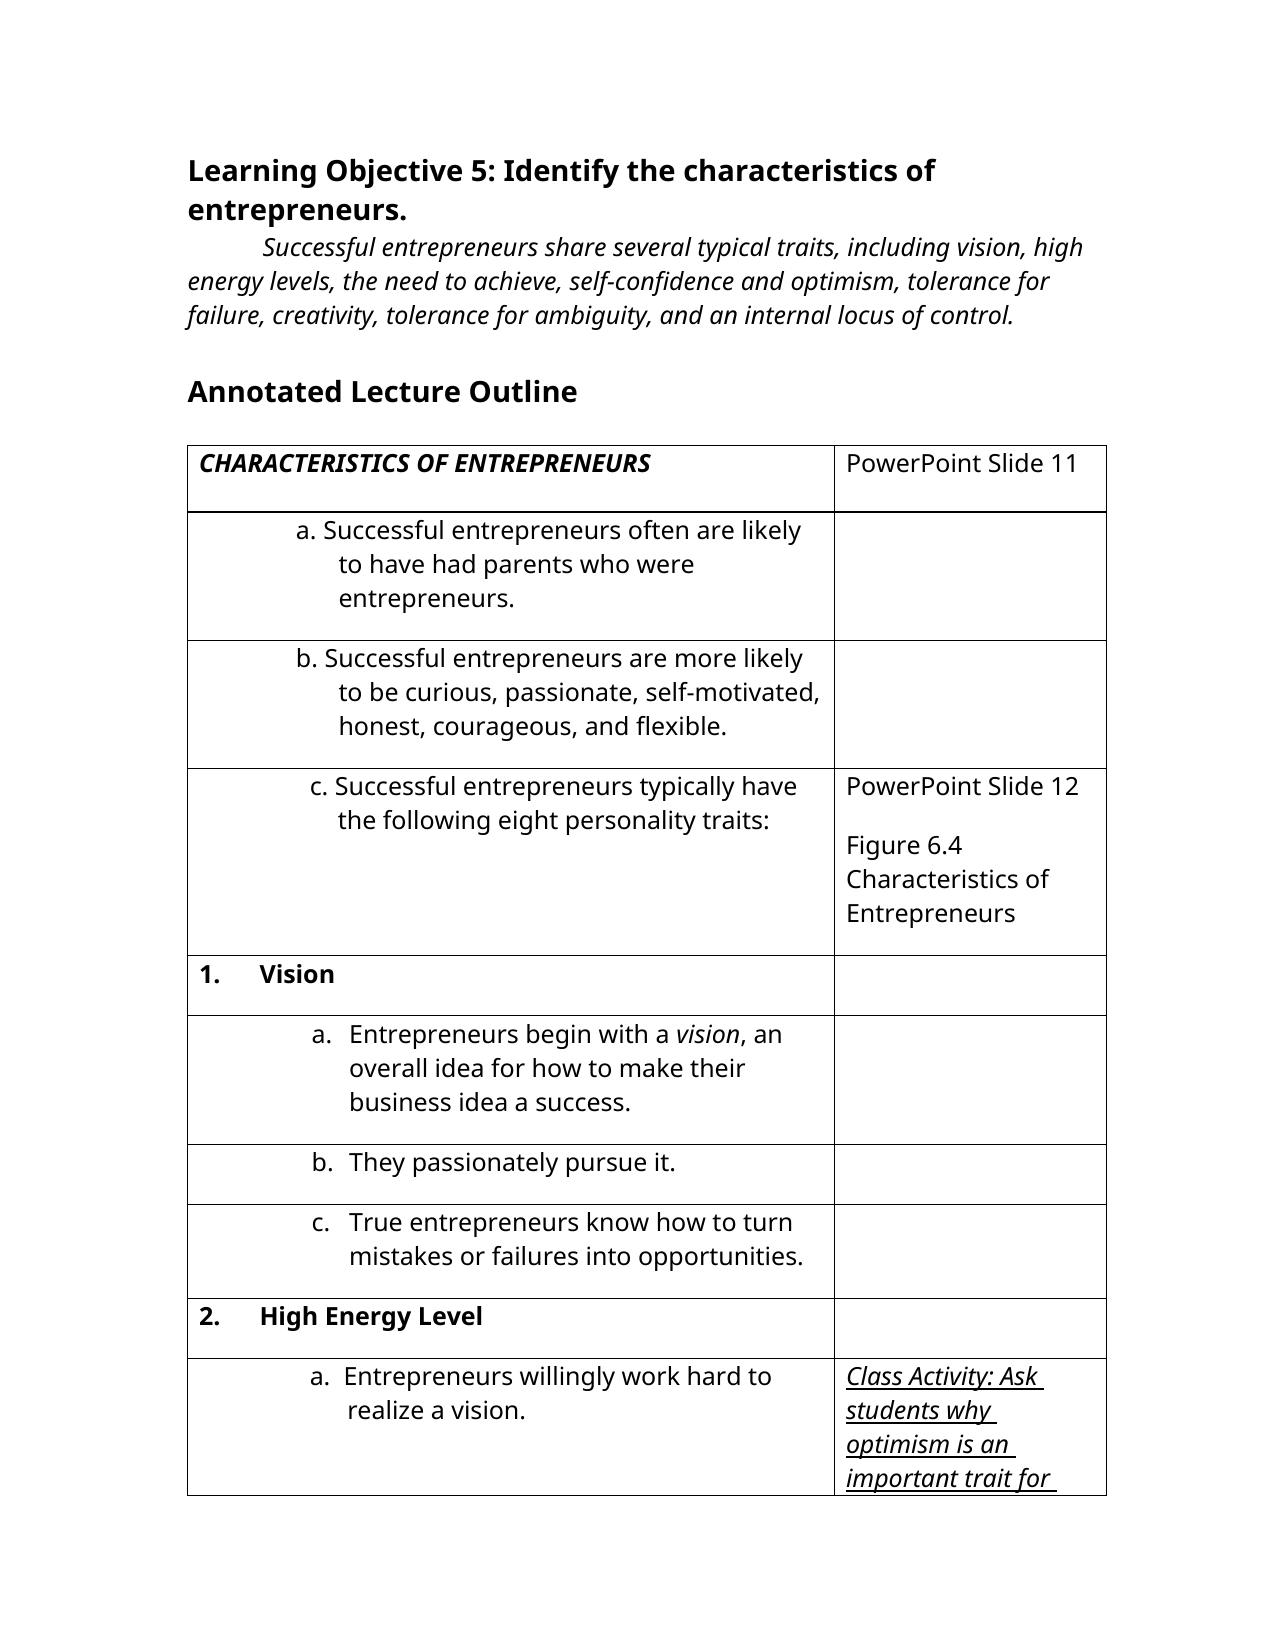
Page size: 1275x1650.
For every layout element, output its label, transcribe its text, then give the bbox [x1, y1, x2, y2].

text Learning Objective 5: Identify the characteristics of entrepreneurs. [187, 150, 1087, 229]
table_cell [835, 1359, 1106, 1495]
table_cell b. Successful entrepreneurs are more likely to be curious, passionate, self-motivated, honest, courageous, and flexible. [188, 641, 834, 768]
table_cell They passionately pursue it. [188, 1145, 834, 1204]
table_cell [835, 956, 1106, 1015]
table_cell [835, 1299, 1106, 1358]
table_cell Entrepreneurs begin with a vision, an overall idea for how to make their business idea a success. [188, 1016, 834, 1143]
table_cell True entrepreneurs know how to turn mistakes or failures into opportunities. [188, 1205, 834, 1298]
table_cell c. Successful entrepreneurs typically have the following eight personality traits: [188, 769, 834, 955]
table_header PowerPoint Slide 11 [835, 446, 1106, 511]
text Annotated Lecture Outline [187, 371, 1087, 411]
table_cell [835, 1016, 1106, 1143]
table_cell [835, 1145, 1106, 1204]
table_cell [835, 1205, 1106, 1298]
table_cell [188, 1359, 834, 1495]
table_cell [835, 513, 1106, 640]
text Successful entrepreneurs share several typical traits, including vision, high energy levels, the need to achieve, self-confidence and optimism, tolerance for failure, creativity, tolerance for ambiguity, and an internal locus of control. [187, 229, 1087, 332]
table_cell [835, 641, 1106, 768]
table_cell a. Successful entrepreneurs often are likely to have had parents who were entrepreneurs. [188, 513, 834, 640]
table_header CHARACTERISTICS OF ENTREPRENEURS [188, 446, 834, 511]
table_cell 1. Vision [188, 956, 834, 1015]
table_cell 2. High Energy Level [188, 1299, 834, 1358]
table_cell PowerPoint Slide 12 Figure 6.4 Characteristics of Entrepreneurs [835, 769, 1106, 955]
